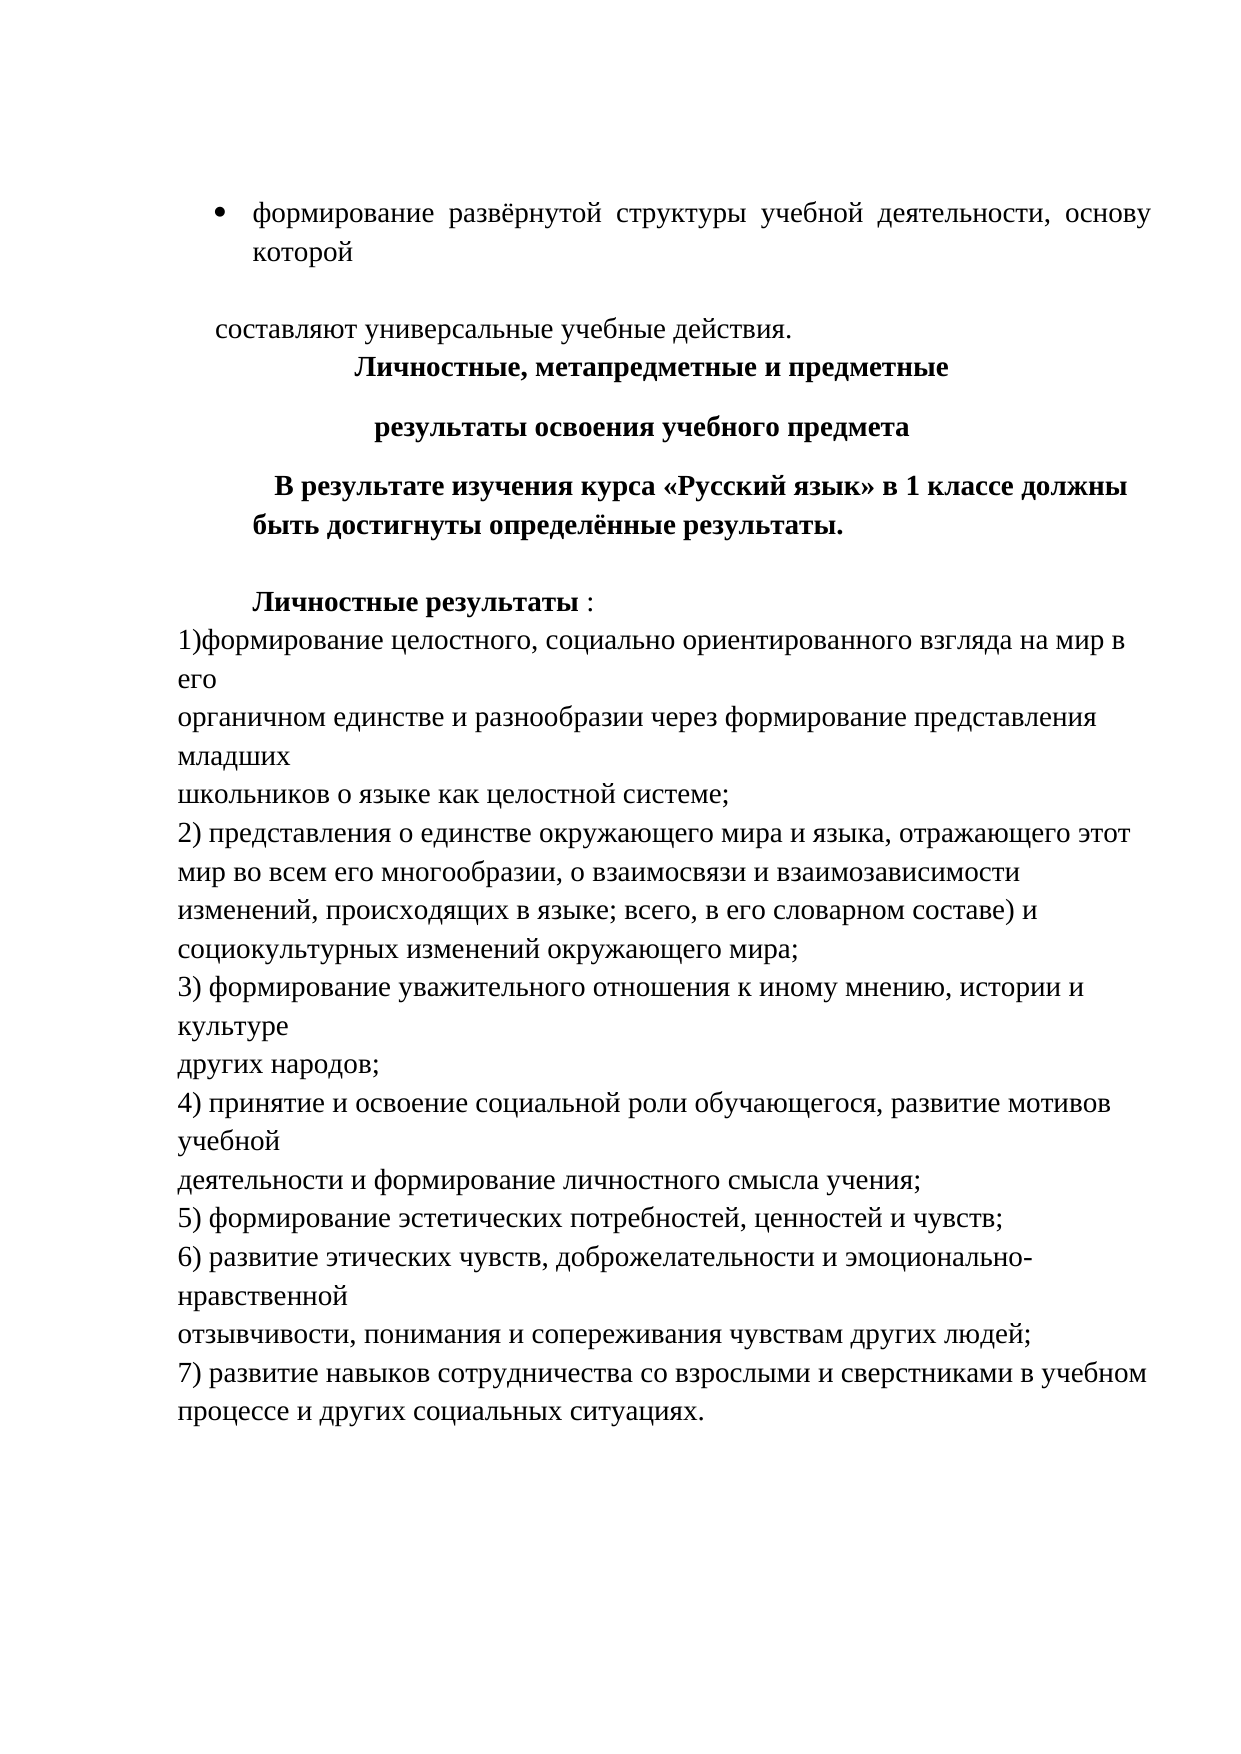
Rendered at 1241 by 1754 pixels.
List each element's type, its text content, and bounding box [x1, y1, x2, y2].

text 2) представления о единстве окружающего мира и языка, отражающего этот мир во всем его многообразии, о взаимосвязи и взаимозависимости изменений, происходящих в языке; всего, в его словарном составе) и социокультурных изменений окружающего мира; [177, 815, 1152, 964]
text 7) развитие навыков сотрудничества со взрослыми и сверстниками в учебном [177, 1355, 1152, 1388]
text других народов; [177, 1046, 1152, 1080]
text деятельности и формирование личностного смысла учения; [177, 1162, 1152, 1196]
text 4) принятие и освоение социальной роли обучающегося, развитие мотивов учебной [177, 1085, 1152, 1157]
text результаты освоения учебного предмета [177, 409, 1152, 442]
text отзывчивости, понимания и сопереживания чувствам других людей; [177, 1316, 1152, 1350]
list В результате изучения курса «Русский язык» в 1 классе должны быть достигнуты определённые результаты. [252, 468, 1152, 540]
text 6) развитие этических чувств, доброжелательности и эмоционально-нравственной [177, 1239, 1152, 1311]
text 3) формирование уважительного отношения к иному мнению, истории и культуре [177, 969, 1152, 1041]
text составляют универсальные учебные действия. [215, 311, 1152, 344]
text школьников о языке как целостной системе; [177, 777, 1152, 810]
list Личностные результаты : [252, 584, 1152, 617]
list Личностные, метапредметные и предметные [252, 349, 1152, 383]
text 1)формирование целостного, социально ориентированного взгляда на мир в его [177, 622, 1152, 694]
text процессе и других социальных ситуациях. [177, 1393, 1152, 1427]
text органичном единстве и разнообразии через формирование представления младших [177, 699, 1152, 772]
text 5) формирование эстетических потребностей, ценностей и чувств; [177, 1201, 1152, 1234]
list формирование развёрнутой структуры учебной деятельности, основу которой [215, 195, 1152, 267]
